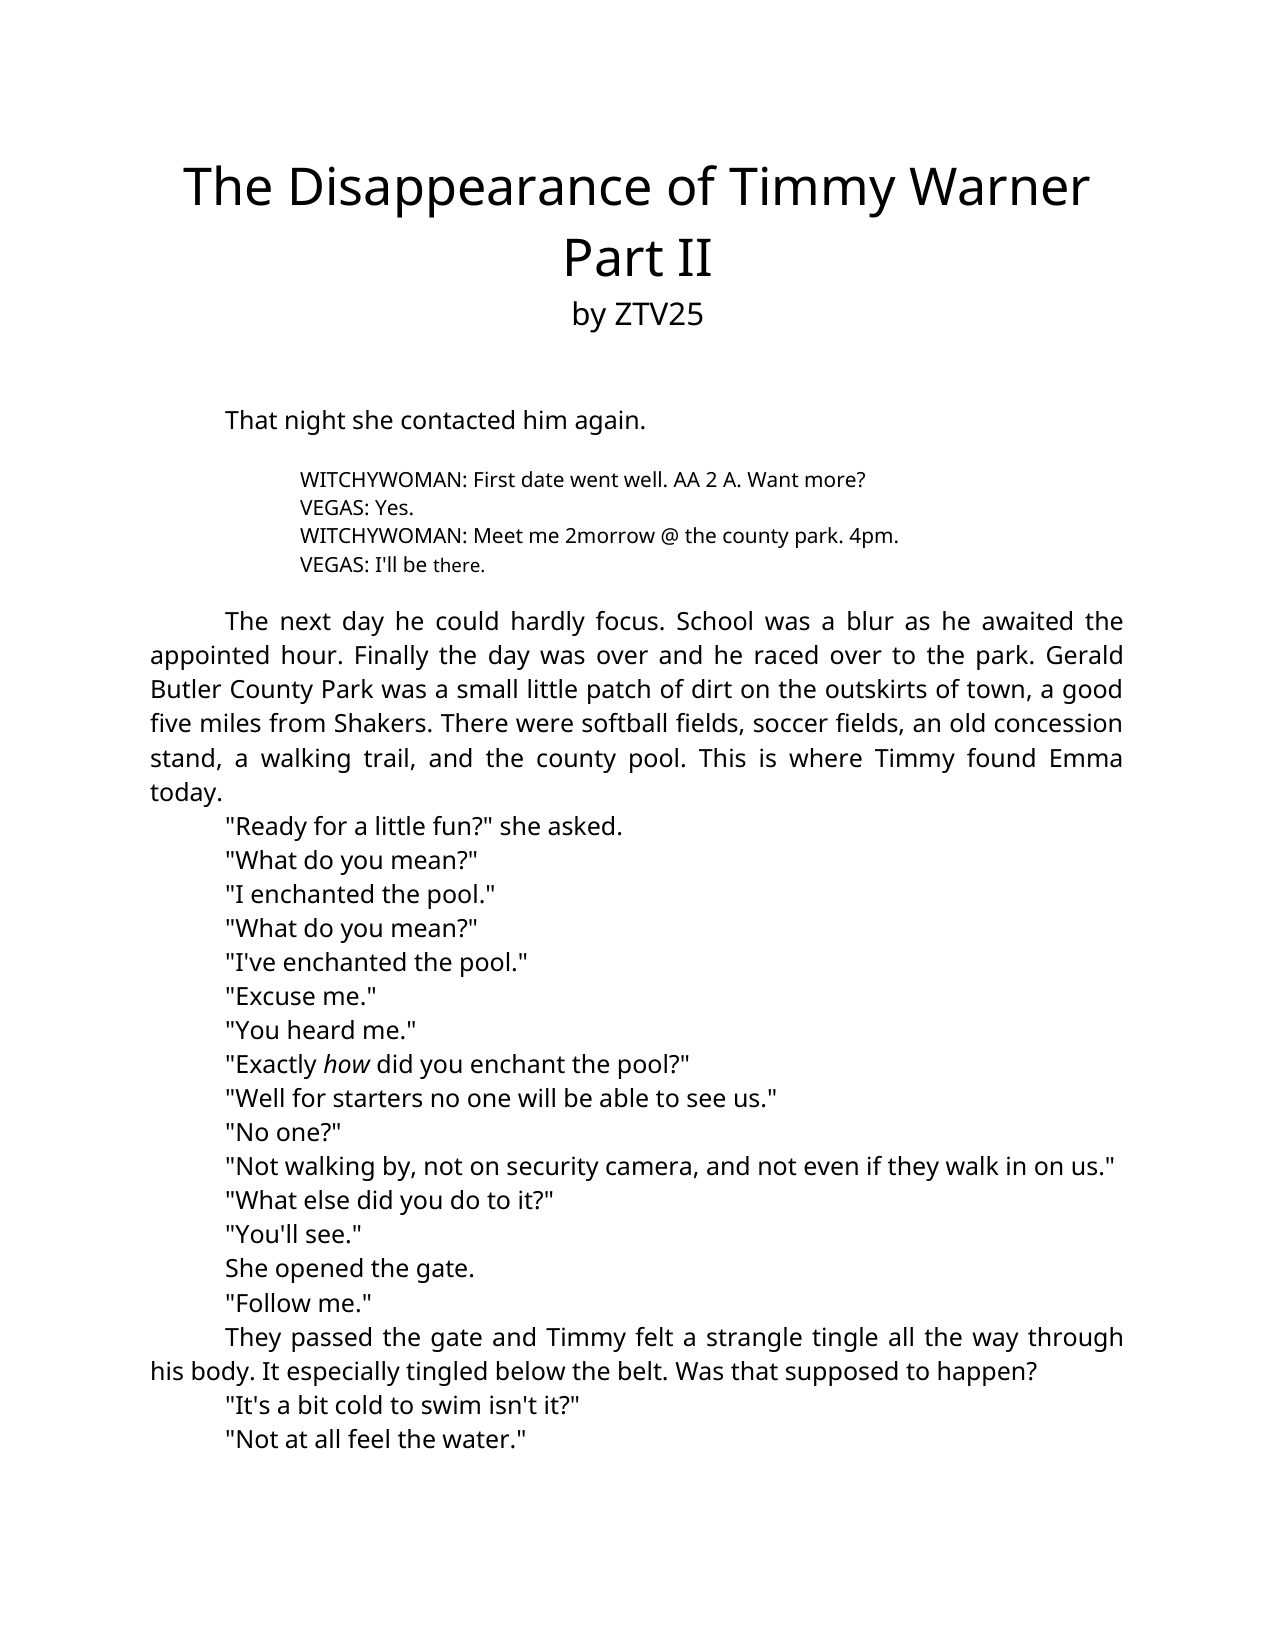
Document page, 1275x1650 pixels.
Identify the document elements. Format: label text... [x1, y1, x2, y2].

text "Exactly how did you enchant the pool?" [150, 1047, 1125, 1081]
text VEGAS: I'll be there. [150, 550, 1125, 578]
text "It's a bit cold to swim isn't it?" [150, 1387, 1125, 1421]
text VEGAS: Yes. [150, 493, 1125, 522]
text WITCHYWOMAN: First date went well. AA 2 A. Want more? [150, 465, 1125, 493]
text "You heard me." [150, 1013, 1125, 1047]
text "I enchanted the pool." [150, 876, 1125, 911]
text "Well for starters no one will be able to see us." [150, 1081, 1125, 1115]
text WITCHYWOMAN: Meet me 2morrow @ the county park. 4pm. [150, 522, 1125, 550]
text "Follow me." [150, 1285, 1125, 1319]
text by ZTV25 [150, 292, 1125, 334]
text "What do you mean?" [150, 911, 1125, 944]
text The Disappearance of Timmy Warner [150, 150, 1125, 221]
text "What else did you do to it?" [150, 1183, 1125, 1217]
text That night she contacted him again. [150, 403, 1125, 437]
text "No one?" [150, 1115, 1125, 1149]
text "Not walking by, not on security camera, and not even if they walk in on us." [150, 1149, 1125, 1183]
text She opened the gate. [150, 1251, 1125, 1285]
text They passed the gate and Timmy felt a strangle tingle all the way through his body. It especially tingled below the belt. Was that supposed to happen? [150, 1319, 1125, 1387]
text Part II [150, 221, 1125, 292]
text "Excuse me." [150, 979, 1125, 1013]
text "I've enchanted the pool." [150, 944, 1125, 979]
text "You'll see." [150, 1217, 1125, 1251]
text "What do you mean?" [150, 842, 1125, 876]
text The next day he could hardly focus. School was a blur as he awaited the appointed hour. Finally the day was over and he raced over to the park. Gerald Butler County Park was a small little patch of dirt on the outskirts of town, a good five miles from Shakers. There were softball fields, soccer fields, an old concession stand, a walking trail, and the county pool. This is where Timmy found Emma today. [150, 604, 1125, 808]
text "Not at all feel the water." [150, 1421, 1125, 1456]
text "Ready for a little fun?" she asked. [150, 808, 1125, 842]
